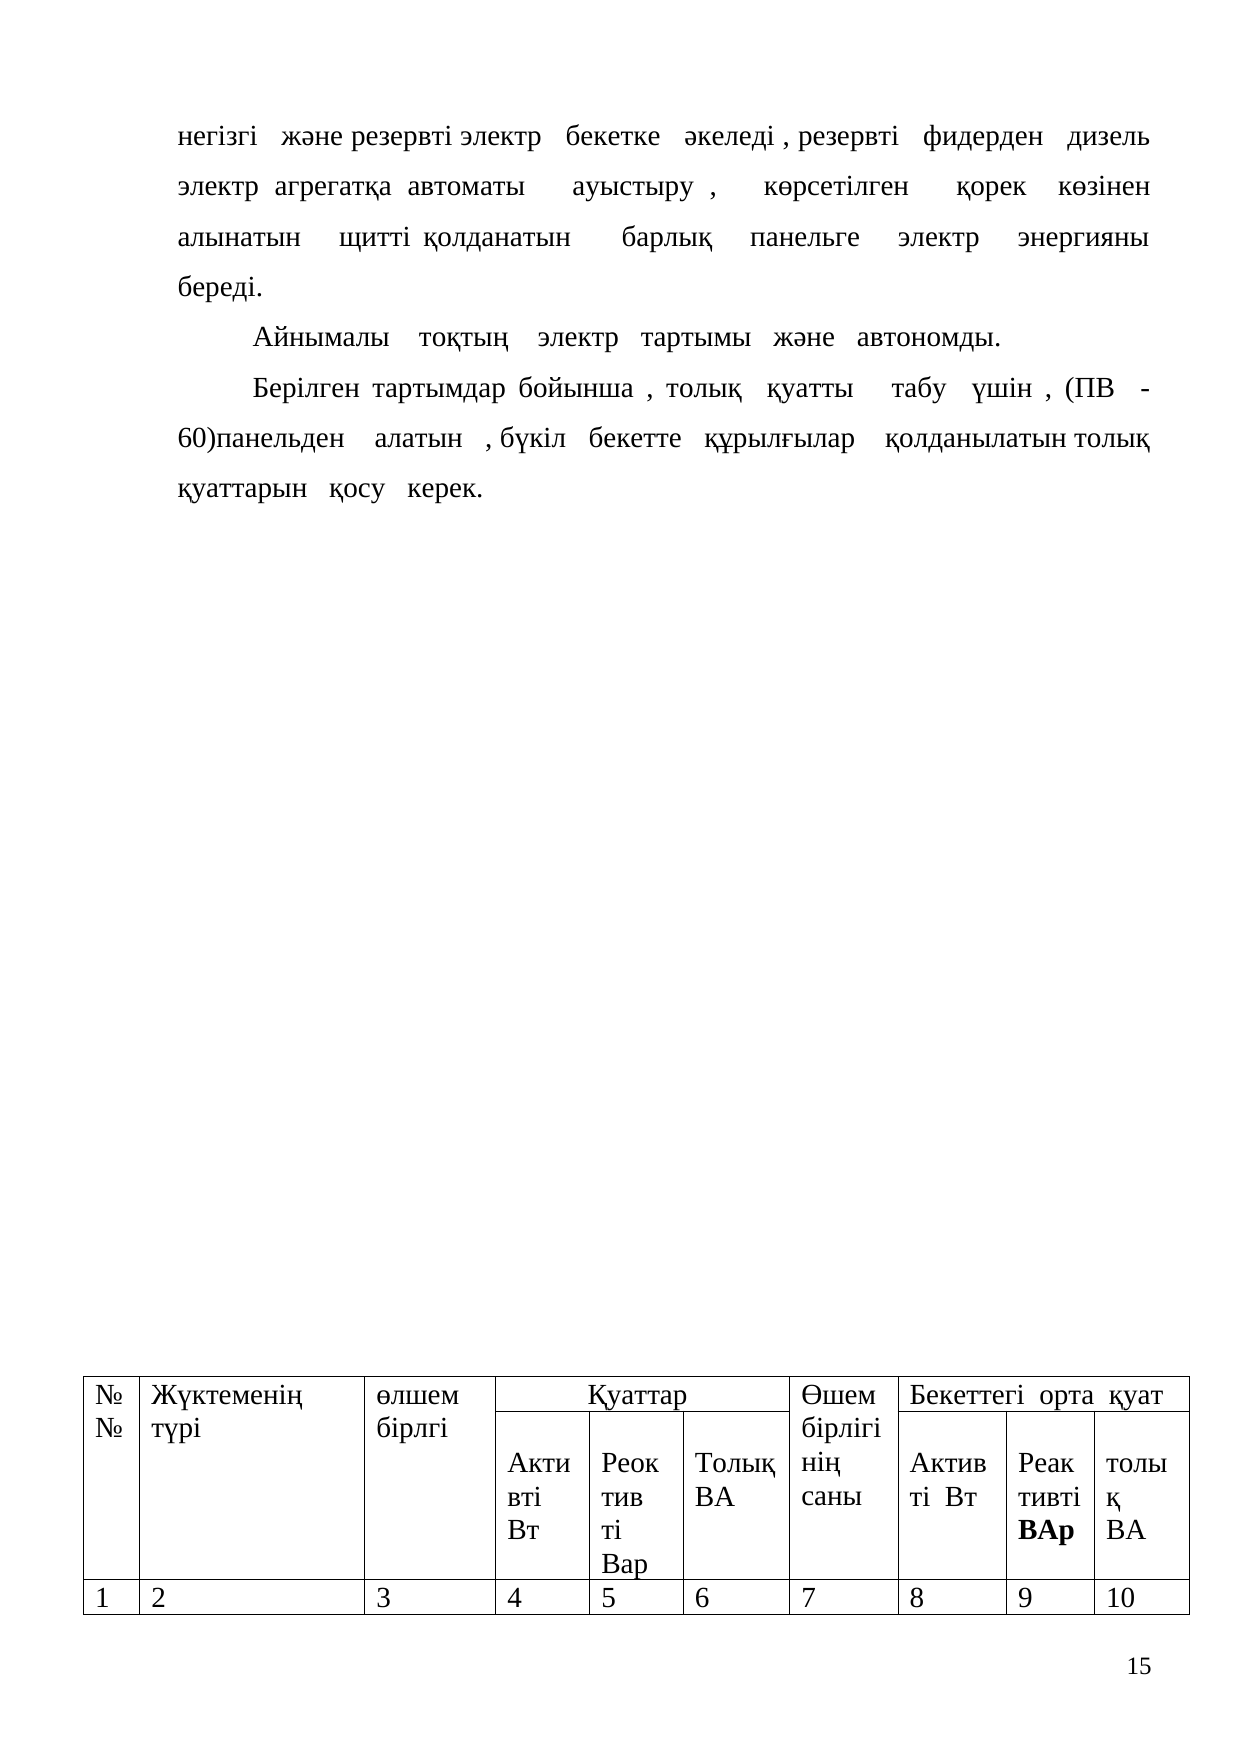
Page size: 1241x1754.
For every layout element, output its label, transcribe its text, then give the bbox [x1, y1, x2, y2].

table_cell 5 [590, 1580, 683, 1614]
table_cell Реок тив ті Вар [590, 1412, 683, 1579]
table_header Бекеттегі орта қуат [899, 1377, 1189, 1411]
table_header Қуаттар [496, 1377, 789, 1411]
table_cell Толық ВА [684, 1412, 789, 1579]
text Айнымалы тоқтың электр тартымы және автономды. [177, 319, 1152, 353]
table_header № № [84, 1377, 139, 1579]
table_cell 8 [899, 1580, 1006, 1614]
table_cell 4 [496, 1580, 589, 1614]
table_cell 10 [1095, 1580, 1189, 1614]
table_header өлшем бірлгі [365, 1377, 495, 1579]
table_cell 1 [84, 1580, 139, 1614]
text Берілген тартымдар бойынша , толық қуатты табу үшін , (ПВ -60)панельден алатын , бүкіл бекетте құрылғылар қолданылатын толық қуаттарын қосу керек. [177, 370, 1152, 504]
table_cell 7 [790, 1580, 898, 1614]
table_cell 6 [684, 1580, 789, 1614]
table_cell 2 [140, 1580, 364, 1614]
table_cell 9 [1007, 1580, 1094, 1614]
table_cell Реак тивті ВАр [1007, 1412, 1094, 1579]
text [177, 118, 1152, 303]
table_header Өшем бірлігі нің саны [790, 1377, 898, 1579]
table_header Жүктеменің түрі [140, 1377, 364, 1579]
table_cell Активті Вт [496, 1412, 589, 1579]
table_cell Актив ті Вт [899, 1412, 1006, 1579]
table_cell 3 [365, 1580, 495, 1614]
table_cell толық ВА [1095, 1412, 1189, 1579]
